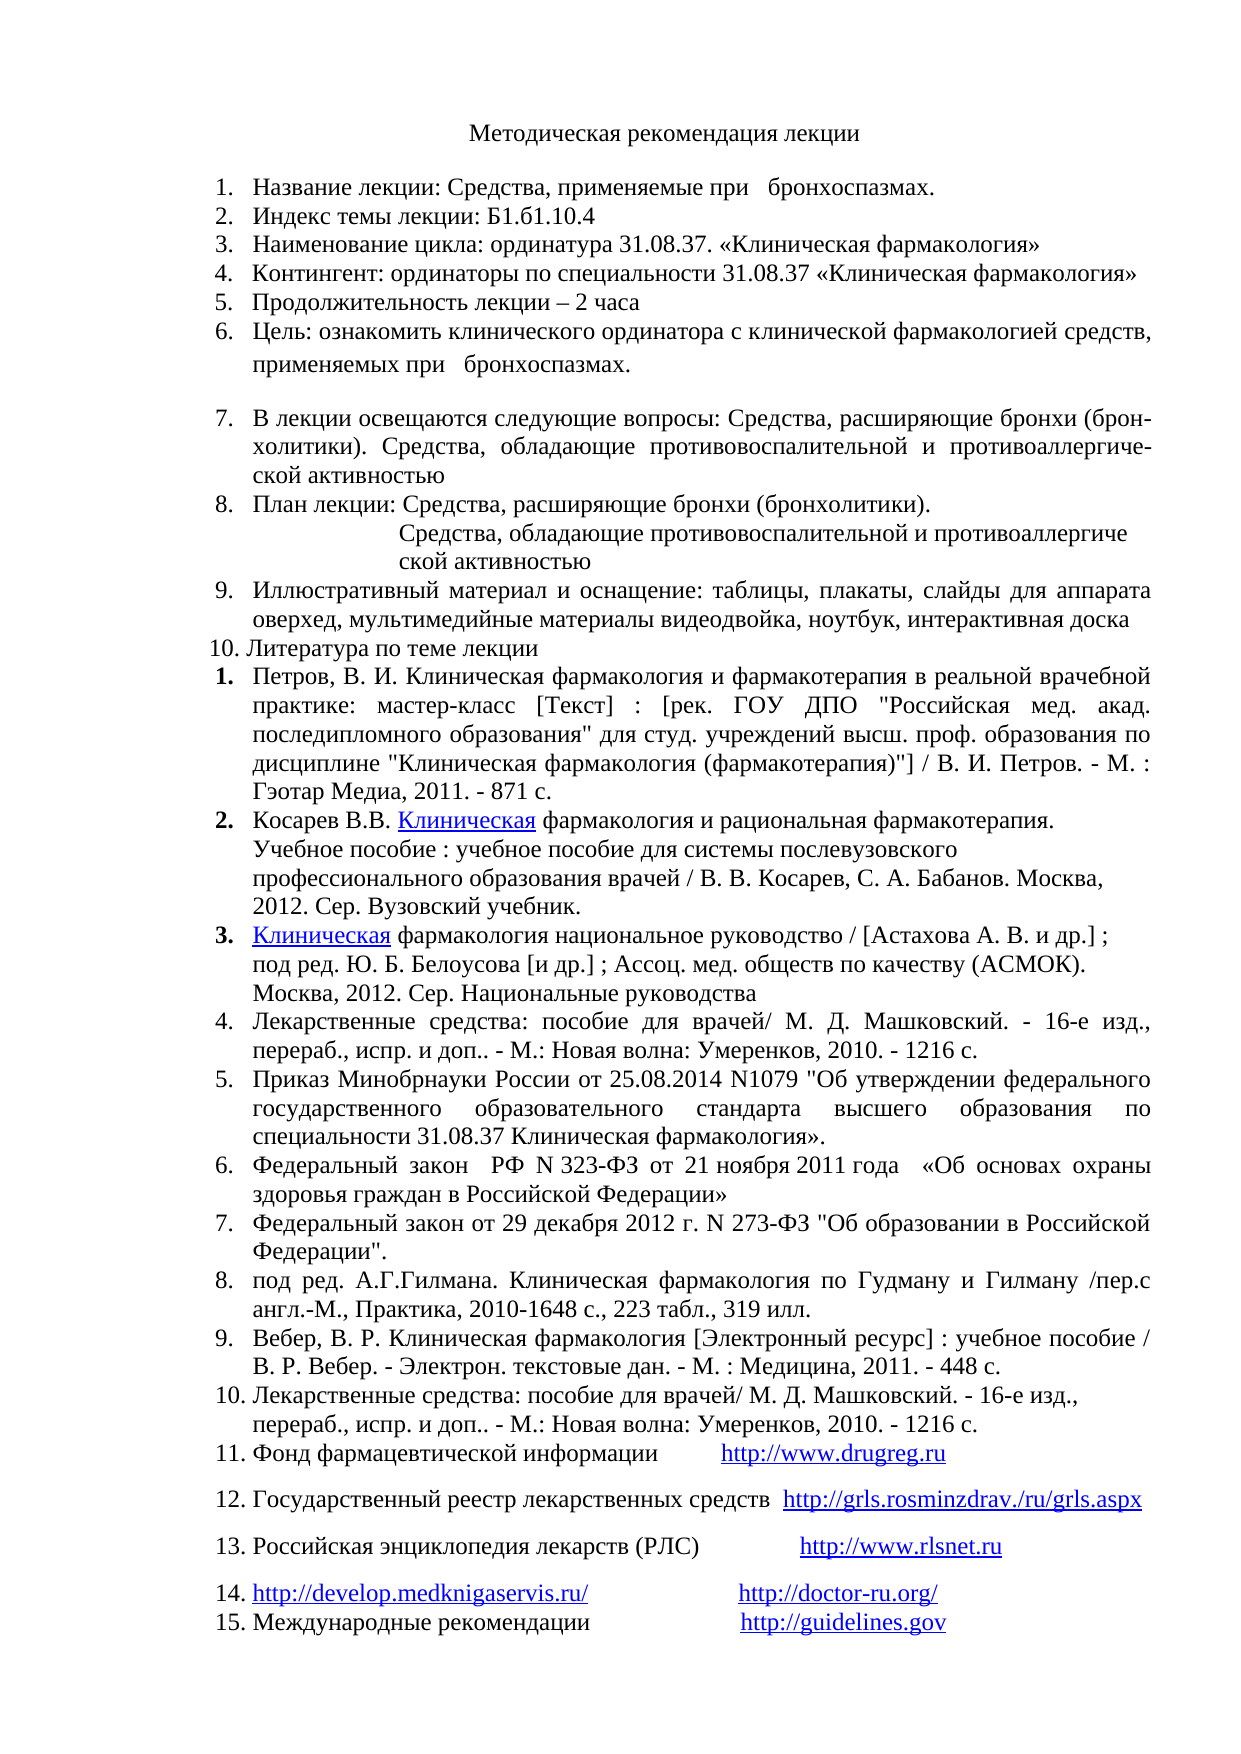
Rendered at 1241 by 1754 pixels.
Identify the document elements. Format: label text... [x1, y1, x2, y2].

list В лекции освещаются следующие вопросы: Средства, расширяющие бронхи (бронхолитики). Средства, обладающие противовоспалительной и противоаллергической активностью [215, 403, 1152, 489]
list Название лекции: Средства, применяемые при бронхоспазмах. [215, 172, 1152, 201]
list Петров, В. И. Клиническая фармакология и фармакотерапия в реальной врачебной практике: мастер-класс [Текст] : [рек. ГОУ ДПО "Российская мед. акад. последипломного образования" для студ. учреждений высш. проф. образования по дисциплине "Клиническая фармакология (фармакотерапия)"] / В. И. Петров. - М. : Гэотар Медиа, 2011. - 871 с. [215, 661, 1152, 805]
text 10. Литература по теме лекции [177, 633, 1152, 661]
list Российская энциклопедия лекарств (РЛС) http://www.rlsnet.ru [215, 1531, 1152, 1560]
text Методическая рекомендация лекции [177, 118, 1152, 147]
list http://develop.medknigaservis.ru/ http://doctor-ru.org/ [215, 1578, 1152, 1607]
title Вебер, В. Р. Клиническая фармакология [Электронный ресурс] : учебное пособие / В. Р. Вебер. - Электрон. текстовые дан. - М. : Медицина, 2011. - 448 с. [215, 1323, 1152, 1380]
list Лекарственные средства: пособие для врачей/ М. Д. Машковский. - 16-е изд., перераб., испр. и доп.. - М.: Новая волна: Умеренков, 2010. - 1216 с. [215, 1380, 1152, 1438]
list Государственный реестр лекарственных средств http://grls.rosminzdrav./ru/grls.aspx [215, 1484, 1152, 1513]
list Иллюстративный материал и оснащение: таблицы, плакаты, слайды для аппарата оверхед, мультимедийные материалы видеодвойка, ноутбук, интерактивная доска [215, 575, 1152, 633]
list Наименование цикла: ординатура 31.08.37. «Клиническая фармакология» [215, 229, 1152, 258]
title Федеральный закон РФ N 323-ФЗ от 21 ноября 2011 года «Об основах охраны здоровья граждан в Российской Федерации» [215, 1150, 1152, 1208]
list Контингент: ординаторы по специальности 31.08.37 «Клиническая фармакология» [214, 258, 1152, 287]
list План лекции: Средства, расширяющие бронхи (бронхолитики). Средства, обладающие противовоспалительной и противоаллергиче ской активностью [215, 489, 1152, 575]
list Косарев В.В. Клиническая фармакология и рациональная фармакотерапия. Учебное пособие : учебное пособие для системы послевузовского профессионального образования врачей / В. В. Косарев, С. А. Бабанов. Москва, 2012. Сер. Вузовский учебник. [215, 805, 1152, 920]
list Клиническая фармакология национальное руководство / [Астахова А. В. и др.] ; под ред. Ю. Б. Белоусова [и др.] ; Ассоц. мед. обществ по качеству (АСМОК). Москва, 2012. Сер. Национальные руководства [215, 920, 1152, 1006]
list Фонд фармацевтической информации http://www.drugreg.ru [215, 1438, 1152, 1466]
title под ред. А.Г.Гилмана. Клиническая фармакология по Гудману и Гилману /пер.с англ.-М., Практика, 2010-1648 с., 223 табл., 319 илл. [215, 1265, 1152, 1323]
list Продолжительность лекции – 2 часа [214, 287, 1152, 316]
list Приказ Минобрнауки России от 25.08.2014 N1079 "Об утверждении федерального государственного образовательного стандарта высшего образования по специальности 31.08.37 Клиническая фармакология». [215, 1064, 1152, 1150]
list Лекарственные средства: пособие для врачей/ М. Д. Машковский. - 16-е изд., перераб., испр. и доп.. - М.: Новая волна: Умеренков, 2010. - 1216 с. [215, 1006, 1152, 1064]
list Международные рекомендации http://guidelines.gov [215, 1607, 1152, 1635]
list Индекс темы лекции: Б1.б1.10.4 [215, 201, 1152, 229]
list Цель: ознакомить клинического ординатора с клинической фармакологией средств, применяемых при бронхоспазмах. [215, 316, 1152, 377]
title Федеральный закон от 29 декабря 2012 г. N 273-ФЗ "Об образовании в Российской Федерации". [215, 1208, 1152, 1265]
